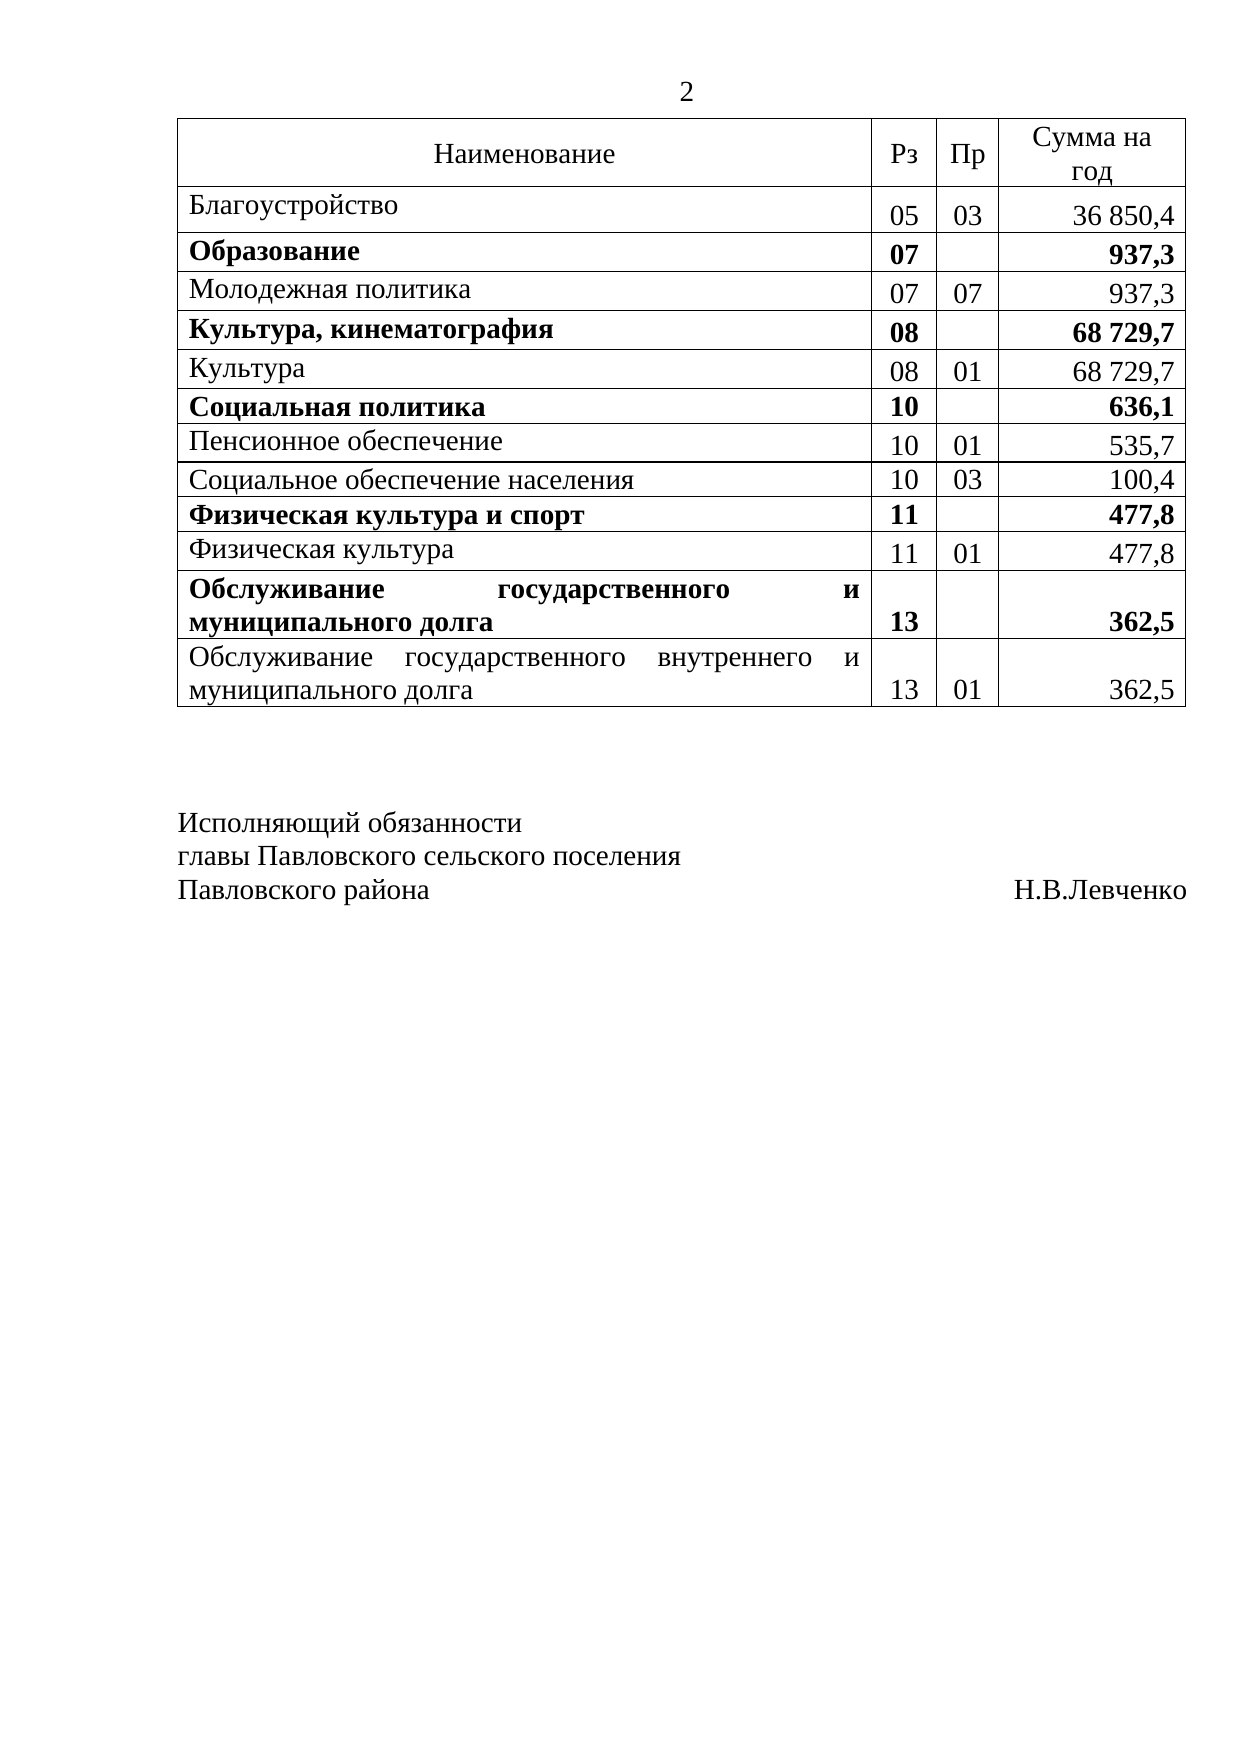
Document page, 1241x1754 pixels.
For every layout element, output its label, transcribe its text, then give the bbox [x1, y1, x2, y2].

table_cell 05 [872, 187, 936, 232]
table_header Сумма на год [999, 119, 1185, 186]
table_cell 11 [872, 497, 936, 531]
table_cell 11 [872, 532, 936, 570]
text главы Павловского сельского поселения [177, 838, 1196, 872]
table_cell [937, 311, 998, 349]
table_cell Культура [178, 350, 871, 388]
table_cell 07 [937, 272, 998, 310]
table_cell [937, 389, 998, 422]
table_cell 08 [872, 311, 936, 349]
table_cell 03 [937, 463, 998, 496]
table_cell Обслуживание государственного и муниципального долга [178, 571, 871, 638]
table_cell Образование [178, 233, 871, 271]
table_header Наименование [178, 119, 871, 186]
table_cell Культура, кинематография [178, 311, 871, 349]
table_cell Молодежная политика [178, 272, 871, 310]
text Павловского района Н.В.Левченко [177, 872, 1196, 905]
table_cell 08 [872, 350, 936, 388]
table_cell 01 [937, 350, 998, 388]
table_header Рз [872, 119, 936, 186]
table_header Пр [937, 119, 998, 186]
table_cell 10 [872, 389, 936, 422]
table_cell [937, 233, 998, 271]
table_cell 13 [872, 571, 936, 638]
table_cell Физическая культура и спорт [178, 497, 871, 531]
table_cell 13 [872, 639, 936, 706]
table_cell 10 [872, 463, 936, 496]
table_cell 01 [937, 639, 998, 706]
table_cell Пенсионное обеспечение [178, 424, 871, 461]
table_cell 10 [872, 424, 936, 461]
table_cell 36 850,4 [999, 187, 1185, 232]
text Исполняющий обязанности [177, 805, 1196, 838]
table_cell Обслуживание государственного внутреннего и муниципального долга [178, 639, 871, 706]
table_cell Физическая культура [178, 532, 871, 570]
table_cell Благоустройство [178, 187, 871, 232]
table_cell 362,5 [999, 571, 1185, 638]
table_cell 535,7 [999, 424, 1185, 461]
table_cell 68 729,7 [999, 350, 1185, 388]
table_cell 07 [872, 233, 936, 271]
table_cell Социальная политика [178, 389, 871, 422]
table_cell 636,1 [999, 389, 1185, 422]
table_cell 07 [872, 272, 936, 310]
table_cell 937,3 [999, 233, 1185, 271]
table_cell 68 729,7 [999, 311, 1185, 349]
table_cell 362,5 [999, 639, 1185, 706]
table_cell 477,8 [999, 532, 1185, 570]
table_cell 100,4 [999, 463, 1185, 496]
table_cell 01 [937, 424, 998, 461]
table_cell [937, 571, 998, 638]
table_cell 477,8 [999, 497, 1185, 531]
table_cell 937,3 [999, 272, 1185, 310]
table_cell 03 [937, 187, 998, 232]
table_cell Социальное обеспечение населения [178, 463, 871, 496]
table_cell [937, 497, 998, 531]
table_cell 01 [937, 532, 998, 570]
